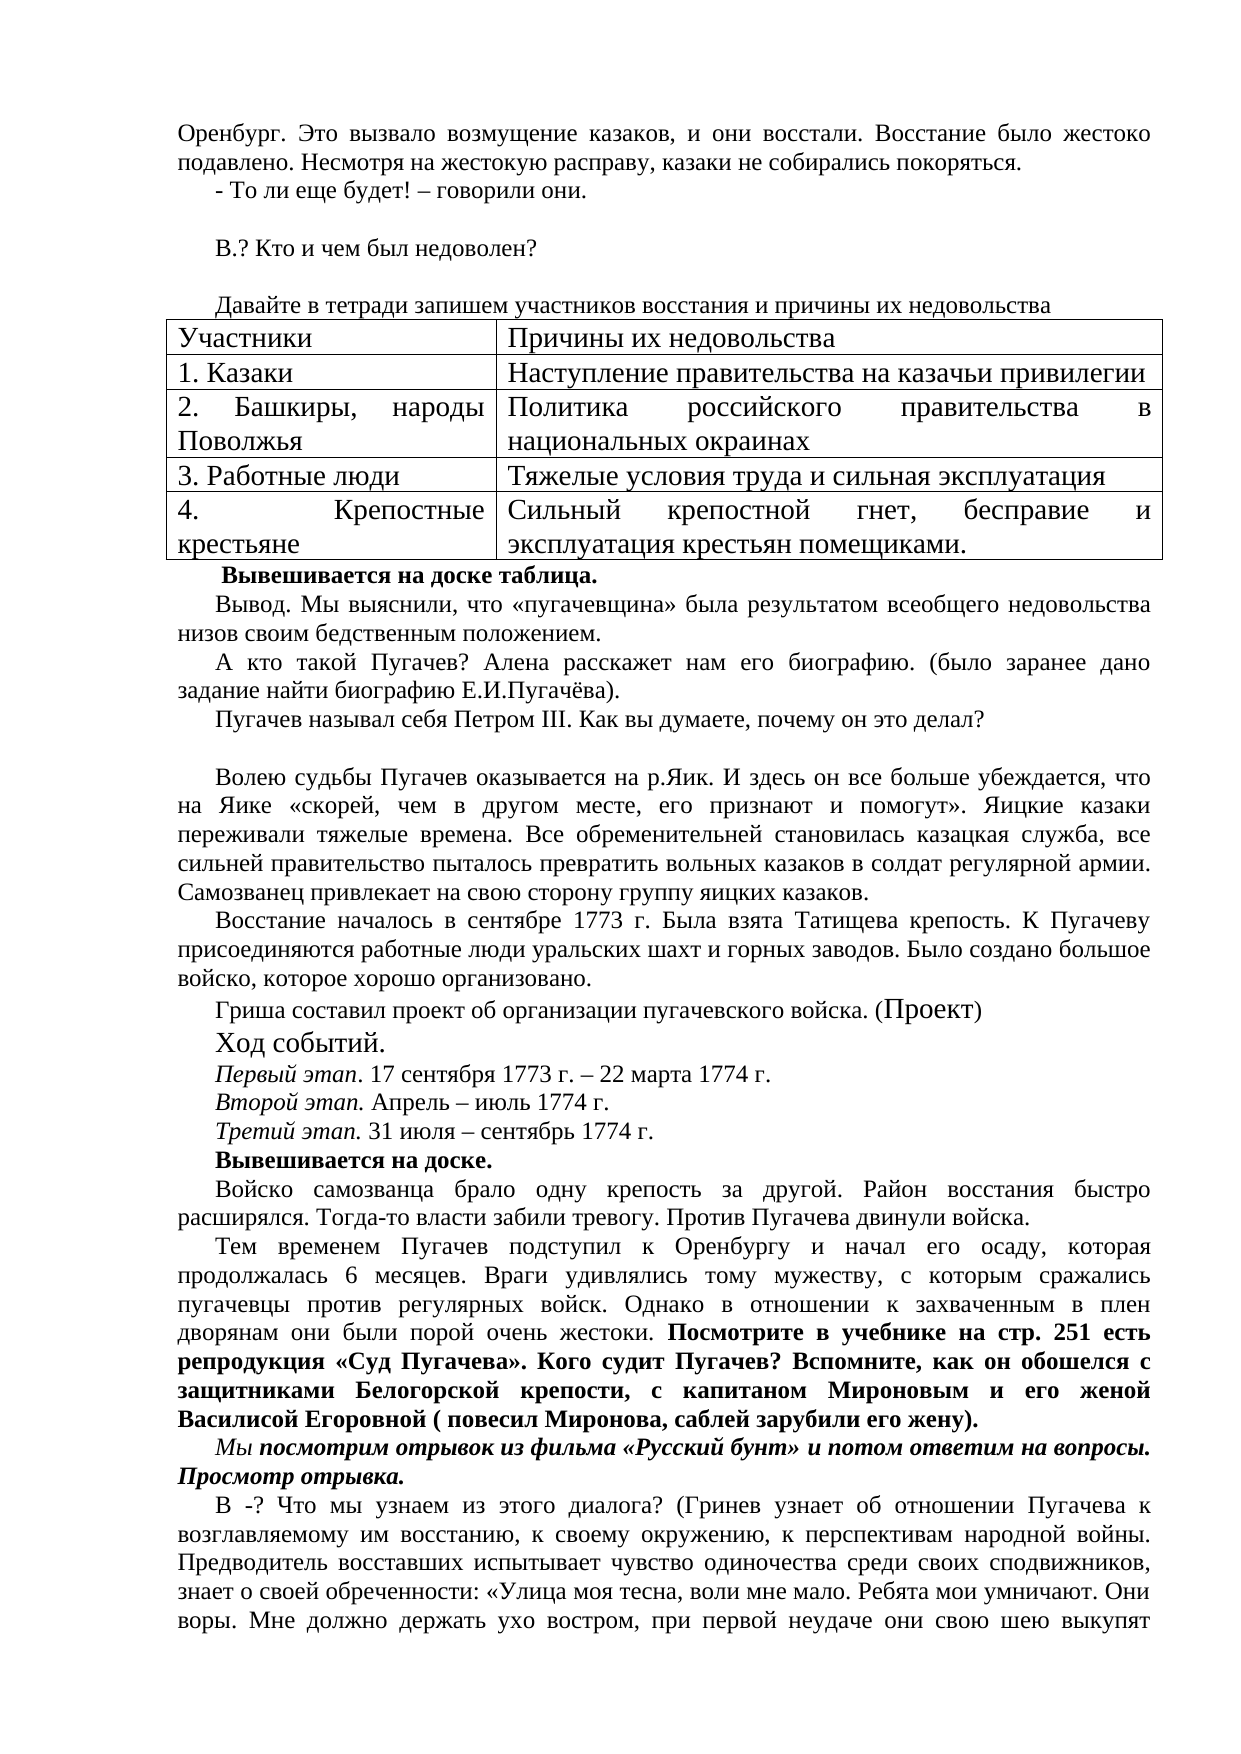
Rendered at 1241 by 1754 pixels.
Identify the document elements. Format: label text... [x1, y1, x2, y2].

table_header Причины их недовольства [497, 320, 1162, 354]
table_cell Сильный крепостной гнет, бесправие и эксплуатация крестьян помещиками. [497, 492, 1162, 559]
table_cell Тяжелые условия труда и сильная эксплуатация [497, 458, 1162, 491]
text Восстание началось в сентябре . Была взята Татищева крепость. К Пугачеву присоединяются работные люди уральских шахт и горных заводов. Было создано большое войско, которое хорошо организовано. [177, 905, 1152, 992]
table_cell Наступление правительства на казачьи привилегии [497, 355, 1162, 388]
text А кто такой Пугачев? Алена расскажет нам его биографию. (было заранее дано задание найти биографию Е.И.Пугачёва). [177, 647, 1152, 704]
table_cell 1. Казаки [167, 355, 496, 388]
text Гриша составил проект об организации пугачевского войска. (Проект) [177, 992, 1152, 1025]
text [177, 1490, 1152, 1634]
text Ход событий. [177, 1025, 1152, 1059]
text В.? Кто и чем был недоволен? [177, 233, 1152, 262]
text Волею судьбы Пугачев оказывается на р.Яик. И здесь он все больше убеждается, что на Яике «скорей, чем в другом месте, его признают и помогут». Яицкие казаки переживали тяжелые времена. Все обременительней становилась казацкая служба, все сильней правительство пыталось превратить вольных казаков в солдат регулярной армии. Самозванец привлекает на свою сторону группу яицких казаков. [177, 762, 1152, 905]
text Вывод. Мы выяснили, что «пугачевщина» была результатом всеобщего недовольства низов своим бедственным положением. [177, 589, 1152, 647]
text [177, 118, 1152, 176]
table_cell 4. Крепостные крестьяне [167, 492, 496, 559]
text - То ли еще будет! – говорили они. [177, 176, 1152, 204]
text Войско самозванца брало одну крепость за другой. Район восстания быстро расширялся. Тогда-то власти забили тревогу. Против Пугачева двинули войска. [177, 1174, 1152, 1231]
table_header Участники [167, 320, 496, 354]
text Мы посмотрим отрывок из фильма «Русский бунт» и потом ответим на вопросы. Просмотр отрывка. [177, 1432, 1152, 1490]
text Вывешивается на доске таблица. [177, 560, 1152, 589]
text Вывешивается на доске. [177, 1145, 1152, 1174]
text Давайте в тетради запишем участников восстания и причины их недовольства [177, 291, 1152, 319]
table_cell Политика российского правительства в национальных окраинах [497, 390, 1162, 457]
text Второй этап. Апрель – июль . [177, 1087, 1152, 1116]
text Первый этап. 17 сентября . – 22 марта . [177, 1059, 1152, 1087]
text Тем временем Пугачев подступил к Оренбургу и начал его осаду, которая продолжалась 6 месяцев. Враги удивлялись тому мужеству, с которым сражались пугачевцы против регулярных войск. Однако в отношении к захваченным в плен дворянам они были порой очень жестоки. Посмотрите в учебнике на стр. 251 есть репродукция «Суд Пугачева». Кого судит Пугачев? Вспомните, как он обошелся с защитниками Белогорской крепости, с капитаном Мироновым и его женой Василисой Егоровной ( повесил Миронова, саблей зарубили его жену). [177, 1231, 1152, 1432]
text Пугачев называл себя Петром III. Как вы думаете, почему он это делал? [177, 704, 1152, 733]
text Третий этап. 31 июля – сентябрь . [177, 1116, 1152, 1145]
table_cell 3. Работные люди [167, 458, 496, 491]
table_cell 2. Башкиры, народы Поволжья [167, 390, 496, 457]
